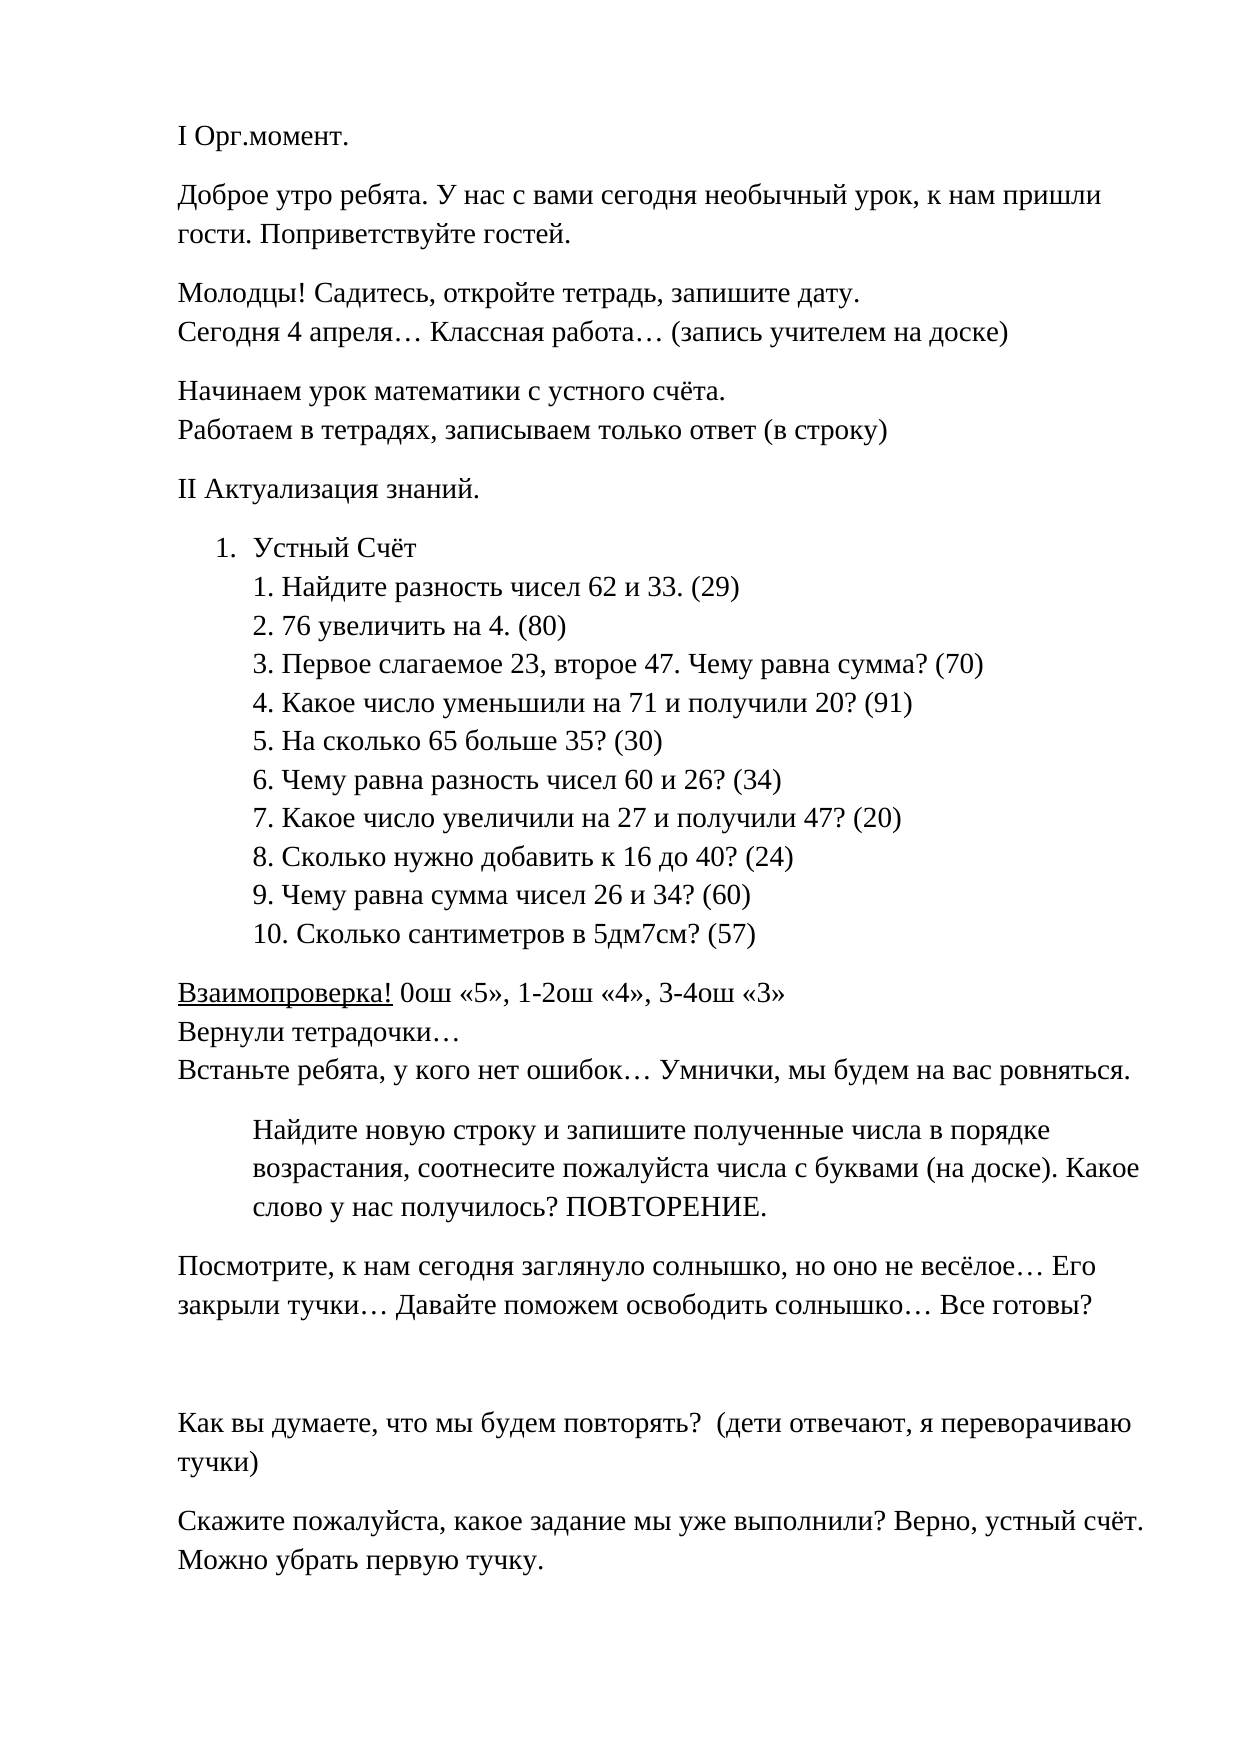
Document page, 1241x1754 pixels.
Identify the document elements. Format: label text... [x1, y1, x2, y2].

text II Актуализация знаний. [177, 471, 1152, 505]
text Начинаем урок математики с устного счёта. Работаем в тетрадях, записываем только ответ (в строку) [177, 373, 1152, 445]
text I Орг.момент. [177, 118, 1152, 152]
list 9. Чему равна сумма чисел 26 и 34? (60) [252, 877, 1152, 911]
list 2. 76 увеличить на 4. (80) [252, 608, 1152, 641]
list 7. Какое число увеличили на 27 и получили 47? (20) [252, 800, 1152, 834]
text Молодцы! Садитесь, откройте тетрадь, запишите дату. Сегодня 4 апреля… Классная работа… (запись учителем на доске) [177, 275, 1152, 347]
text Скажите пожалуйста, какое задание мы уже выполнили? Верно, устный счёт. Можно убрать первую тучку. [177, 1503, 1152, 1576]
list 6. Чему равна разность чисел 60 и 26? (34) [252, 762, 1152, 795]
text Как вы думаете, что мы будем повторять? (дети отвечают, я переворачиваю тучки) [177, 1406, 1152, 1478]
list 8. Сколько нужно добавить к 16 до 40? (24) [252, 839, 1152, 872]
list 10. Сколько сантиметров в 5дм7см? (57) [252, 916, 1152, 949]
text Доброе утро ребята. У нас с вами сегодня необычный урок, к нам пришли гости. Поприветствуйте гостей. [177, 177, 1152, 249]
text Посмотрите, к нам сегодня заглянуло солнышко, но оно не весёлое… Его закрыли тучки… Давайте поможем освободить солнышко… Все готовы? [177, 1248, 1152, 1320]
list 4. Какое число уменьшили на 71 и получили 20? (91) [252, 685, 1152, 718]
list 5. На сколько 65 больше 35? (30) [252, 723, 1152, 757]
list 1. Найдите разность чисел 62 и 33. (29) [252, 569, 1152, 603]
list 3. Первое слагаемое 23, второе 47. Чему равна сумма? (70) [252, 646, 1152, 680]
text Взаимопроверка! 0ош «5», 1-2ош «4», 3-4ош «3» Вернули тетрадочки… Встаньте ребята, у кого нет ошибок… Умнички, мы будем на вас ровняться. [177, 975, 1152, 1086]
list Устный Счёт [215, 531, 1152, 564]
list Найдите новую строку и запишите полученные числа в порядке возрастания, соотнесите пожалуйста числа с буквами (на доске). Какое слово у нас получилось? ПОВТОРЕНИЕ. [252, 1112, 1152, 1222]
